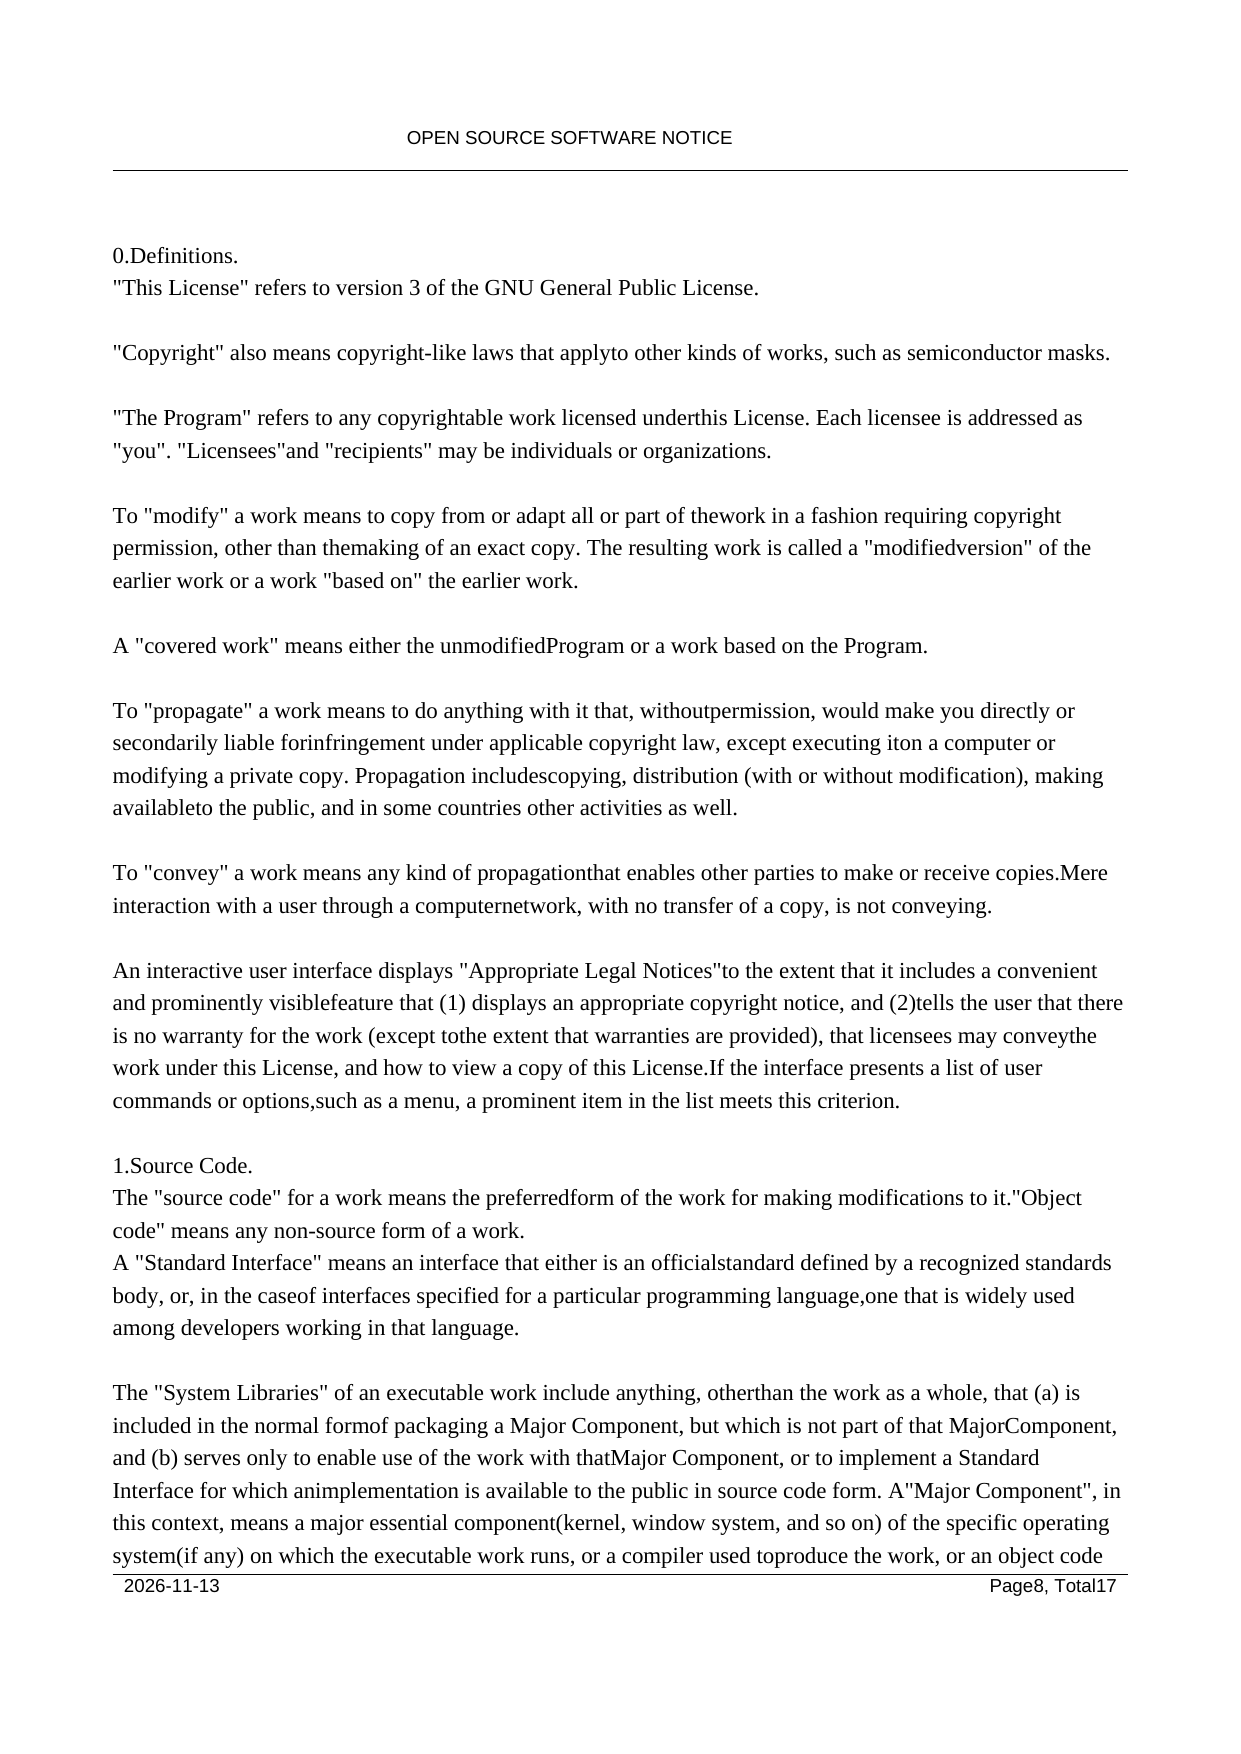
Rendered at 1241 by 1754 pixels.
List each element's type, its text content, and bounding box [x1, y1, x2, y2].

text "This License" refers to version 3 of the GNU General Public License. [112, 271, 1128, 304]
text "The Program" refers to any copyrightable work licensed underthis License. Each licensee is addressed as "you". "Licensees"and "recipients" may be individuals or organizations. [112, 401, 1128, 466]
text To "convey" a work means any kind of propagationthat enables other parties to make or receive copies.Mere interaction with a user through a computernetwork, with no transfer of a copy, is not conveying. [112, 856, 1128, 921]
text To "propagate" a work means to do anything with it that, withoutpermission, would make you directly or secondarily liable forinfringement under applicable copyright law, except executing iton a computer or modifying a private copy. Propagation includescopying, distribution (with or without modification), making availableto the public, and in some countries other activities as well. [112, 694, 1128, 824]
text "Copyright" also means copyright-like laws that applyto other kinds of works, such as semiconductor masks. [112, 336, 1128, 369]
text 1.Source Code. [112, 1149, 1128, 1181]
text 0.Definitions. [112, 239, 1128, 271]
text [112, 1376, 1128, 1571]
text A "covered work" means either the unmodifiedProgram or a work based on the Program. [112, 629, 1128, 661]
text To "modify" a work means to copy from or adapt all or part of thework in a fashion requiring copyright permission, other than themaking of an exact copy. The resulting work is called a "modifiedversion" of the earlier work or a work "based on" the earlier work. [112, 499, 1128, 596]
text An interactive user interface displays "Appropriate Legal Notices"to the extent that it includes a convenient and prominently visiblefeature that (1) displays an appropriate copyright notice, and (2)tells the user that there is no warranty for the work (except tothe extent that warranties are provided), that licensees may conveythe work under this License, and how to view a copy of this License.If the interface presents a list of user commands or options,such as a menu, a prominent item in the list meets this criterion. [112, 954, 1128, 1116]
text A "Standard Interface" means an interface that either is an officialstandard defined by a recognized standards body, or, in the caseof interfaces specified for a particular programming language,one that is widely used among developers working in that language. [112, 1246, 1128, 1344]
text The "source code" for a work means the preferredform of the work for making modifications to it."Object code" means any non-source form of a work. [112, 1181, 1128, 1246]
